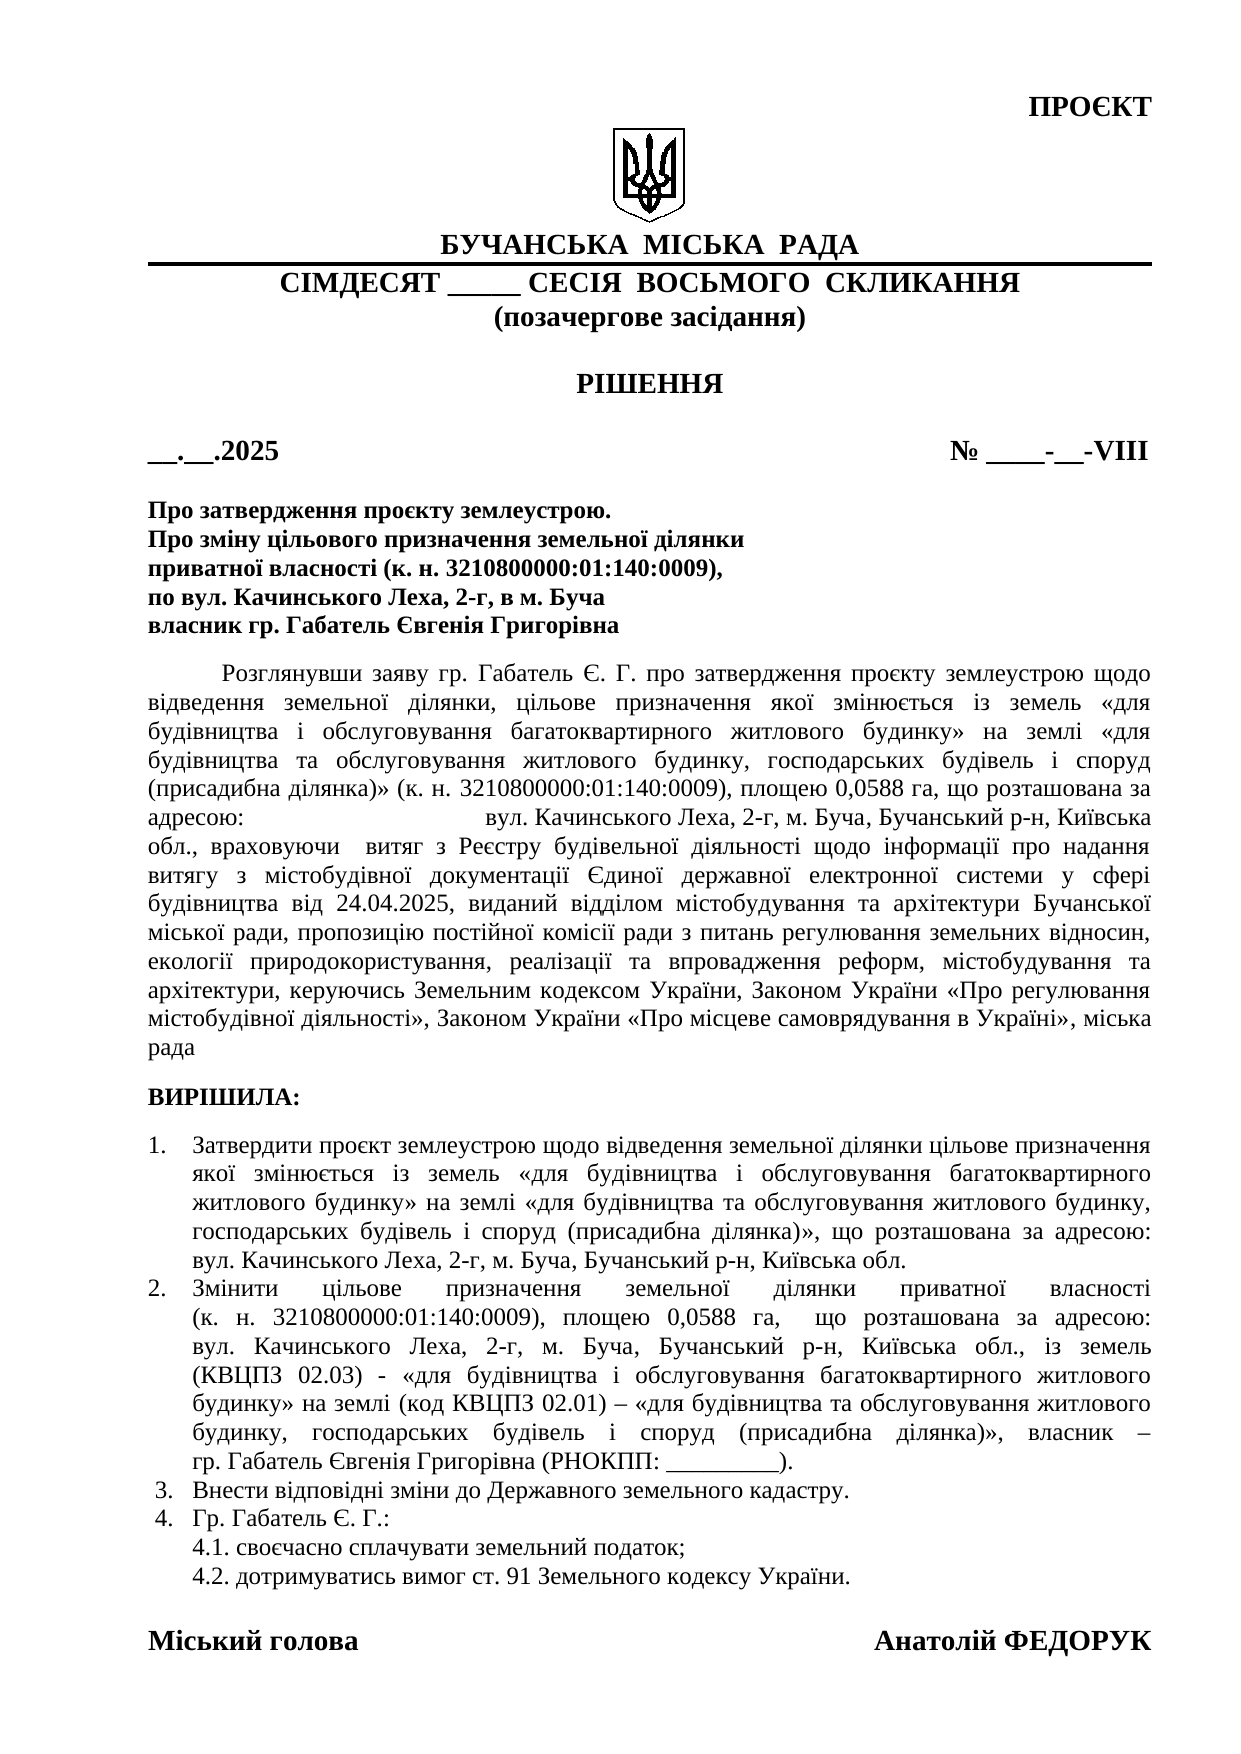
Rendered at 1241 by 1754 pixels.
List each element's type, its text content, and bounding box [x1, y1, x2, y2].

list Внести відповідні зміни до Державного земельного кадастру. [154, 1475, 1152, 1503]
text (позачергове засідання) [148, 299, 1152, 333]
text ПРОЄКТ [148, 89, 1152, 122]
list Змінити цільове призначення земельної ділянки приватної власності (к. н. 3210800000:01:140:0009), площею 0,0588 га, що розташована за адресою: вул. Качинського Леха, 2-г, м. Буча, Бучанський р-н, Київська обл., із земель (КВЦПЗ 02.03) - «для будівництва і обслуговування багатоквартирного житлового будинку» на землі (код КВЦПЗ 02.01) – «для будівництва та обслуговування житлового будинку, господарських будівель і споруд (присадибна ділянка)», власник – гр. Габатель Євгенія Григорівна (РНОКПП: _________). [148, 1273, 1152, 1475]
text Розглянувши заяву гр. Габатель Є. Г. про затвердження проєкту землеустрою щодо відведення земельної ділянки, цільове призначення якої змінюється із земель «для будівництва і обслуговування багатоквартирного житлового будинку» на землі «для будівництва та обслуговування житлового будинку, господарських будівель і споруд (присадибна ділянка)» (к. н. 3210800000:01:140:0009), площею 0,0588 га, що розташована за адресою: вул. Качинського Леха, 2-г, м. Буча, Бучанський р-н, Київська обл., враховуючи витяг з Реєстру будівельної діяльності щодо інформації про надання витягу з містобудівної документації Єдиної державної електронної системи у сфері будівництва від 24.04.2025, виданий відділом містобудування та архітектури Бучанської міської ради, пропозицію постійної комісії ради з питань регулювання земельних відносин, екології природокористування, реалізації та впровадження реформ, містобудування та архітектури, керуючись Земельним кодексом України, Законом України «Про регулювання містобудівної діяльності», Законом України «Про місцеве самоврядування в Україні», міська рада [148, 658, 1152, 1061]
text по вул. Качинського Леха, 2-г, в м. Буча [148, 582, 1152, 611]
text Про затвердження проєкту землеустрою. [148, 496, 1152, 524]
text СІМДЕСЯТ _____ СЕСІЯ ВОСЬМОГО СКЛИКАННЯ [148, 266, 1152, 299]
list Гр. Габатель Є. Г.: [154, 1503, 1152, 1532]
text 4.1. своєчасно сплачувати земельний податок; [192, 1532, 1152, 1561]
text власник гр. Габатель Євгенія Григорівна [148, 611, 1152, 639]
text РІШЕННЯ [148, 366, 1152, 400]
text __.__.2025 № ____-__-VІІІ [148, 433, 1152, 467]
text Міський голова Анатолій ФЕДОРУК [103, 1623, 1152, 1657]
text ВИРІШИЛА: [148, 1082, 1152, 1111]
list Затвердити проєкт землеустрою щодо відведення земельної ділянки цільове призначення якої змінюється із земель «для будівництва і обслуговування багатоквартирного житлового будинку» на землі «для будівництва та обслуговування житлового будинку, господарських будівель і споруд (присадибна ділянка)», що розташована за адресою: вул. Качинського Леха, 2-г, м. Буча, Бучанський р-н, Київська обл. [148, 1130, 1152, 1273]
text приватної власності (к. н. 3210800000:01:140:0009), [148, 553, 1152, 582]
text БУЧАНСЬКА МІСЬКА РАДА [148, 227, 1152, 262]
text 4.2. дотримуватись вимог ст. 91 Земельного кодексу України. [192, 1561, 1152, 1590]
text Про зміну цільового призначення земельної ділянки [148, 524, 1152, 553]
